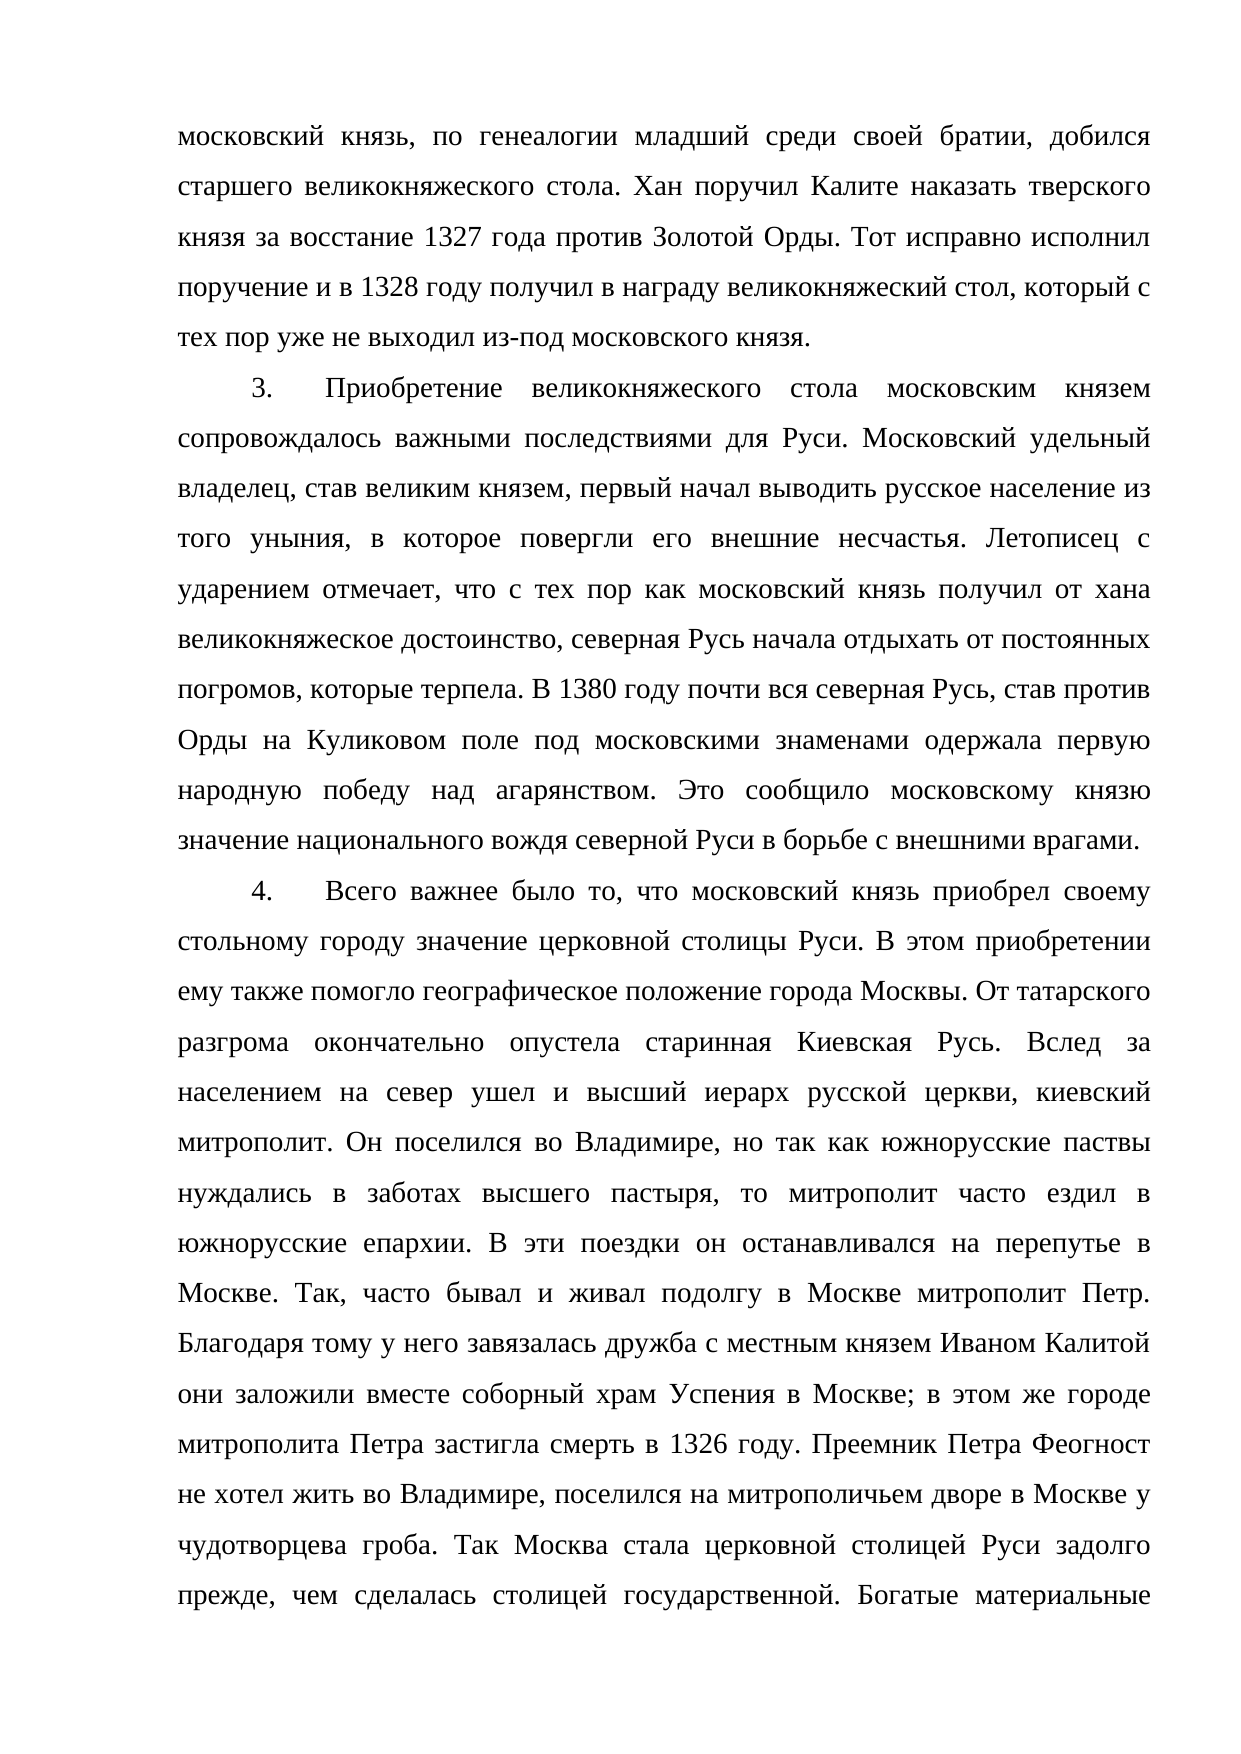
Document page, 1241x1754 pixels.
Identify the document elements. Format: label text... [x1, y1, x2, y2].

list Приобретение великокняжеского стола московским князем сопровождалось важными последствиями для Руси. Московский удельный владелец, став великим князем, первый начал выводить русское население из того уныния, в которое повергли его внешние несчастья. Летописец с ударением отмечает, что с тех пор как московский князь получил от хана великокняжеское достоинство, северная Русь начала отдыхать от постоянных погромов, которые терпела. В 1380 году почти вся северная Русь, став против Орды на Куликовом поле под московскими знаменами одержала первую народную победу над агарянством. Это сообщило московскому князю значение национального вождя северной Руси в борьбе с внешними врагами. [177, 370, 1152, 856]
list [177, 873, 1152, 1611]
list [177, 118, 1152, 353]
